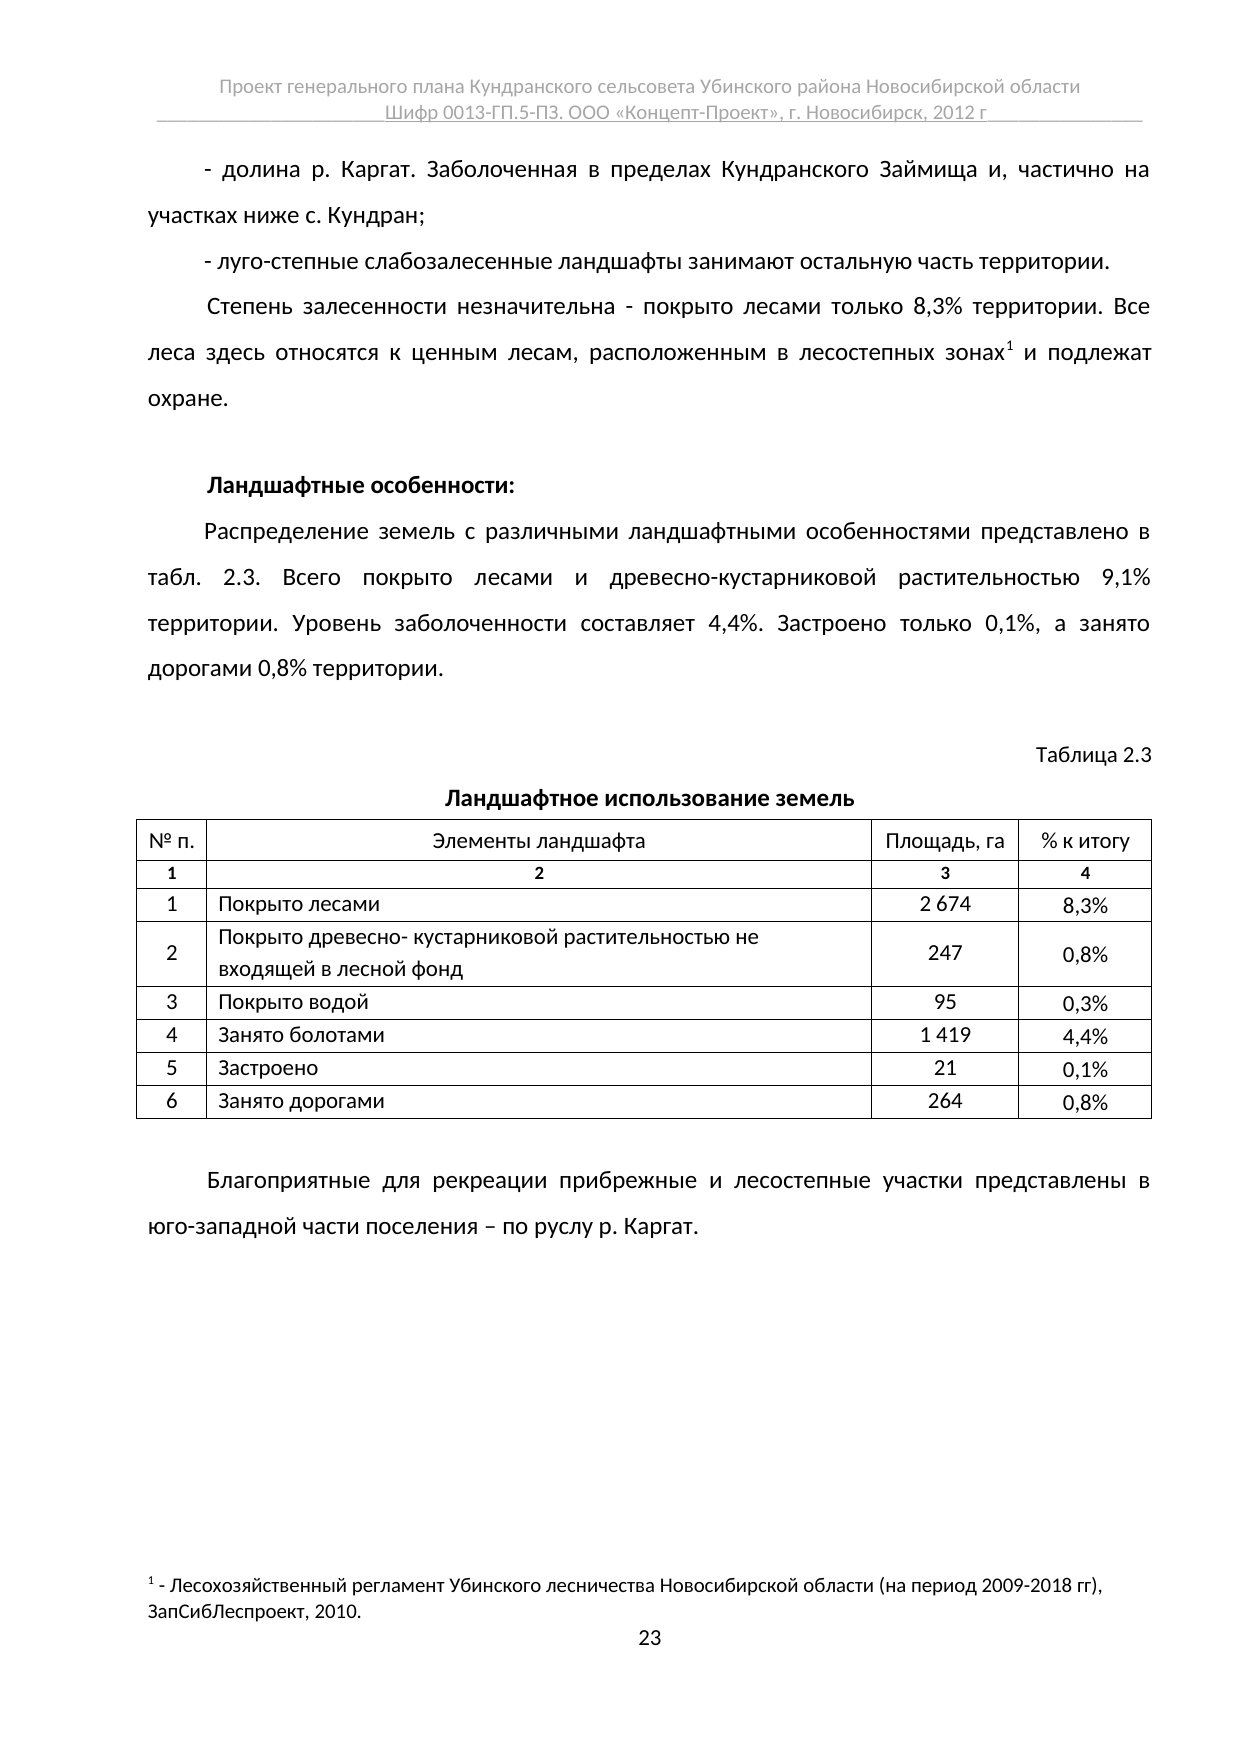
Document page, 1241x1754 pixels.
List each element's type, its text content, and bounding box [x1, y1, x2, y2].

subtitle Ландшафтные особенности: [148, 470, 1152, 500]
text - долина р. Каргат. Заболоченная в пределах Кундранского Займища и, частично на участках ниже с. Кундран; [148, 153, 1152, 229]
table_cell 8,3% [1019, 889, 1151, 921]
table_header % к итогу [1019, 820, 1151, 860]
table_cell 1 [137, 861, 206, 888]
table_cell 2 [207, 861, 871, 888]
table_cell Покрыто древесно- кустарниковой растительностью не входящей в лесной фонд [207, 922, 871, 986]
table_cell Занято дорогами [207, 1086, 871, 1118]
table_cell 4 [1019, 861, 1151, 888]
text Степень залесенности незначительна - покрыто лесами только 8,3% территории. Все леса здесь относятся к ценным лесам, расположенным в лесостепных зонах и подлежат охране. [148, 291, 1152, 412]
table_cell 264 [872, 1086, 1018, 1118]
table_cell 2 [137, 922, 206, 986]
table_header Элементы ландшафта [207, 820, 871, 860]
table_cell 5 [137, 1053, 206, 1085]
text Распределение земель с различными ландшафтными особенностями представлено в табл. 2.3. Всего покрыто лесами и древесно-кустарниковой растительностью 9,1% территории. Уровень заболоченности составляет 4,4%. Застроено только 0,1%, а занято дорогами 0,8% территории. [148, 515, 1152, 683]
text Ландшафтное использование земель [148, 782, 1152, 813]
table_cell 0,1% [1019, 1053, 1151, 1085]
table_cell 4 [137, 1020, 206, 1052]
table_cell 4,4% [1019, 1020, 1151, 1052]
table_cell 2 674 [872, 889, 1018, 921]
table_header Площадь, га [872, 820, 1018, 860]
table_cell 0,3% [1019, 987, 1151, 1019]
table_cell 0,8% [1019, 1086, 1151, 1118]
table_cell Застроено [207, 1053, 871, 1085]
title Таблица 2.3 [148, 740, 1152, 768]
text Благоприятные для рекреации прибрежные и лесостепные участки представлены в юго-западной части поселения – по руслу р. Каргат. [148, 1164, 1152, 1241]
table_cell 95 [872, 987, 1018, 1019]
table_cell 1 [137, 889, 206, 921]
table_cell 0,8% [1019, 922, 1151, 986]
table_cell Занято болотами [207, 1020, 871, 1052]
table_cell 247 [872, 922, 1018, 986]
text - луго-степные слабозалесенные ландшафты занимают остальную часть территории. [148, 245, 1152, 275]
table_header № п. [137, 820, 206, 860]
table_cell 1 419 [872, 1020, 1018, 1052]
table_cell 6 [137, 1086, 206, 1118]
table_cell 3 [872, 861, 1018, 888]
table_cell 3 [137, 987, 206, 1019]
table_cell 21 [872, 1053, 1018, 1085]
table_cell Покрыто водой [207, 987, 871, 1019]
table_cell Покрыто лесами [207, 889, 871, 921]
